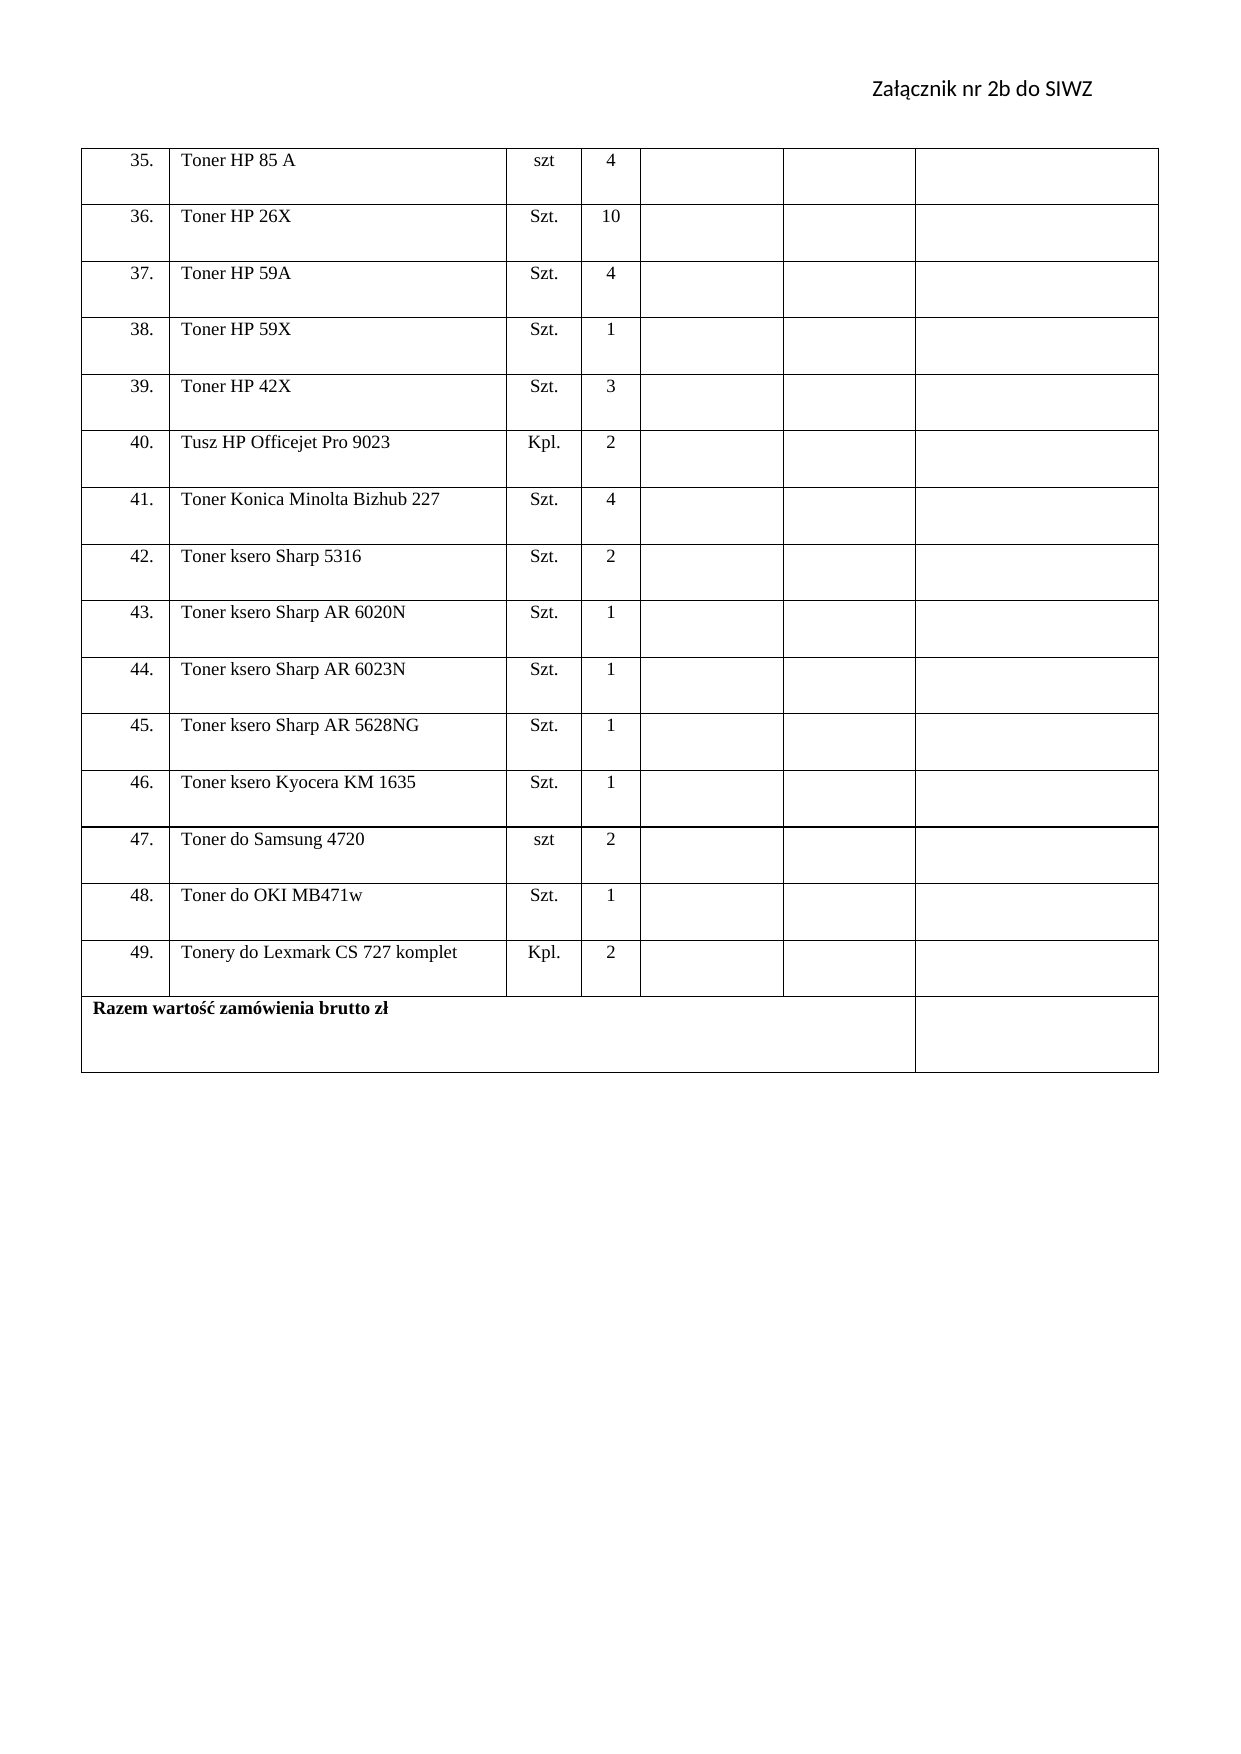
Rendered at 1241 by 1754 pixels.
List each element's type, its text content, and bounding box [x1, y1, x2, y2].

table_cell [641, 714, 783, 770]
table_cell 2 [582, 941, 640, 996]
table_cell [784, 545, 915, 600]
table_cell [784, 488, 915, 543]
table_cell [641, 658, 783, 713]
table_cell Szt. [507, 545, 581, 600]
table_cell [916, 941, 1158, 996]
table_cell Szt. [507, 318, 581, 374]
table_cell [916, 149, 1158, 204]
table_cell [916, 997, 1158, 1072]
table_cell [641, 431, 783, 487]
table_cell 10 [582, 205, 640, 261]
table_cell [916, 375, 1158, 430]
table_cell [916, 205, 1158, 261]
table_cell [82, 714, 169, 770]
table_cell [82, 431, 169, 487]
table_cell Szt. [507, 205, 581, 261]
table_cell Toner ksero Sharp AR 6020N [170, 601, 506, 657]
table_cell Szt. [507, 375, 581, 430]
table_cell [784, 318, 915, 374]
table_cell [82, 375, 169, 430]
table_cell Toner HP 26X [170, 205, 506, 261]
table_cell szt [507, 828, 581, 883]
table_cell 1 [582, 318, 640, 374]
table_cell [641, 205, 783, 261]
table_cell [641, 828, 783, 883]
table_cell [82, 262, 169, 317]
table_cell [641, 149, 783, 204]
table_cell 1 [582, 658, 640, 713]
table_cell [916, 545, 1158, 600]
table_cell [82, 771, 169, 826]
table_cell [916, 828, 1158, 883]
table_cell [916, 488, 1158, 543]
table_cell 1 [582, 771, 640, 826]
table_cell Toner do Samsung 4720 [170, 828, 506, 883]
table_cell [641, 318, 783, 374]
table_cell [82, 828, 169, 883]
table_cell 4 [582, 488, 640, 543]
table_cell [82, 884, 169, 939]
table_cell [82, 545, 169, 600]
table_cell [784, 771, 915, 826]
table_cell [82, 205, 169, 261]
table_cell Toner HP 42X [170, 375, 506, 430]
table_cell Toner ksero Kyocera KM 1635 [170, 771, 506, 826]
table_cell [82, 318, 169, 374]
table_cell 1 [582, 601, 640, 657]
table_cell 4 [582, 262, 640, 317]
table_cell [784, 431, 915, 487]
table_cell Kpl. [507, 431, 581, 487]
table_cell [641, 545, 783, 600]
table_cell Tusz HP Officejet Pro 9023 [170, 431, 506, 487]
table_cell [916, 884, 1158, 939]
table_cell Szt. [507, 601, 581, 657]
table_cell [82, 658, 169, 713]
table_cell [916, 771, 1158, 826]
table_cell [784, 658, 915, 713]
table_cell [641, 771, 783, 826]
table_cell [916, 601, 1158, 657]
table_cell [82, 941, 169, 996]
table_cell 3 [582, 375, 640, 430]
table_cell Szt. [507, 884, 581, 939]
table_cell szt [507, 149, 581, 204]
table_cell [916, 318, 1158, 374]
table_cell [641, 262, 783, 317]
table_cell Tonery do Lexmark CS 727 komplet [170, 941, 506, 996]
table_cell Toner HP 85 A [170, 149, 506, 204]
table_cell 2 [582, 828, 640, 883]
table_cell Toner ksero Sharp AR 5628NG [170, 714, 506, 770]
table_cell Toner HP 59X [170, 318, 506, 374]
table_cell Szt. [507, 488, 581, 543]
table_cell [641, 375, 783, 430]
table_cell [784, 149, 915, 204]
table_cell Szt. [507, 771, 581, 826]
table_cell [82, 488, 169, 543]
table_cell Toner Konica Minolta Bizhub 227 [170, 488, 506, 543]
table_cell [784, 601, 915, 657]
table_cell 4 [582, 149, 640, 204]
table_cell 1 [582, 884, 640, 939]
table_cell Razem wartość zamówienia brutto zł [82, 997, 915, 1072]
table_cell [82, 149, 169, 204]
table_cell Szt. [507, 262, 581, 317]
table_cell [784, 205, 915, 261]
table_cell [784, 941, 915, 996]
table_cell [641, 941, 783, 996]
table_cell [641, 488, 783, 543]
table_cell [784, 375, 915, 430]
table_cell 2 [582, 431, 640, 487]
table_cell 1 [582, 714, 640, 770]
table_cell [916, 714, 1158, 770]
table_cell Szt. [507, 714, 581, 770]
table_cell Toner HP 59A [170, 262, 506, 317]
table_cell [784, 828, 915, 883]
table_cell 2 [582, 545, 640, 600]
table_cell [641, 884, 783, 939]
table_cell [916, 658, 1158, 713]
table_cell [784, 262, 915, 317]
table_cell Toner ksero Sharp AR 6023N [170, 658, 506, 713]
table_cell Szt. [507, 658, 581, 713]
table_cell [82, 601, 169, 657]
table_cell Toner ksero Sharp 5316 [170, 545, 506, 600]
table_cell [641, 601, 783, 657]
table_cell [784, 884, 915, 939]
table_cell [916, 262, 1158, 317]
table_cell [916, 431, 1158, 487]
table_cell [784, 714, 915, 770]
table_cell Toner do OKI MB471w [170, 884, 506, 939]
table_cell Kpl. [507, 941, 581, 996]
